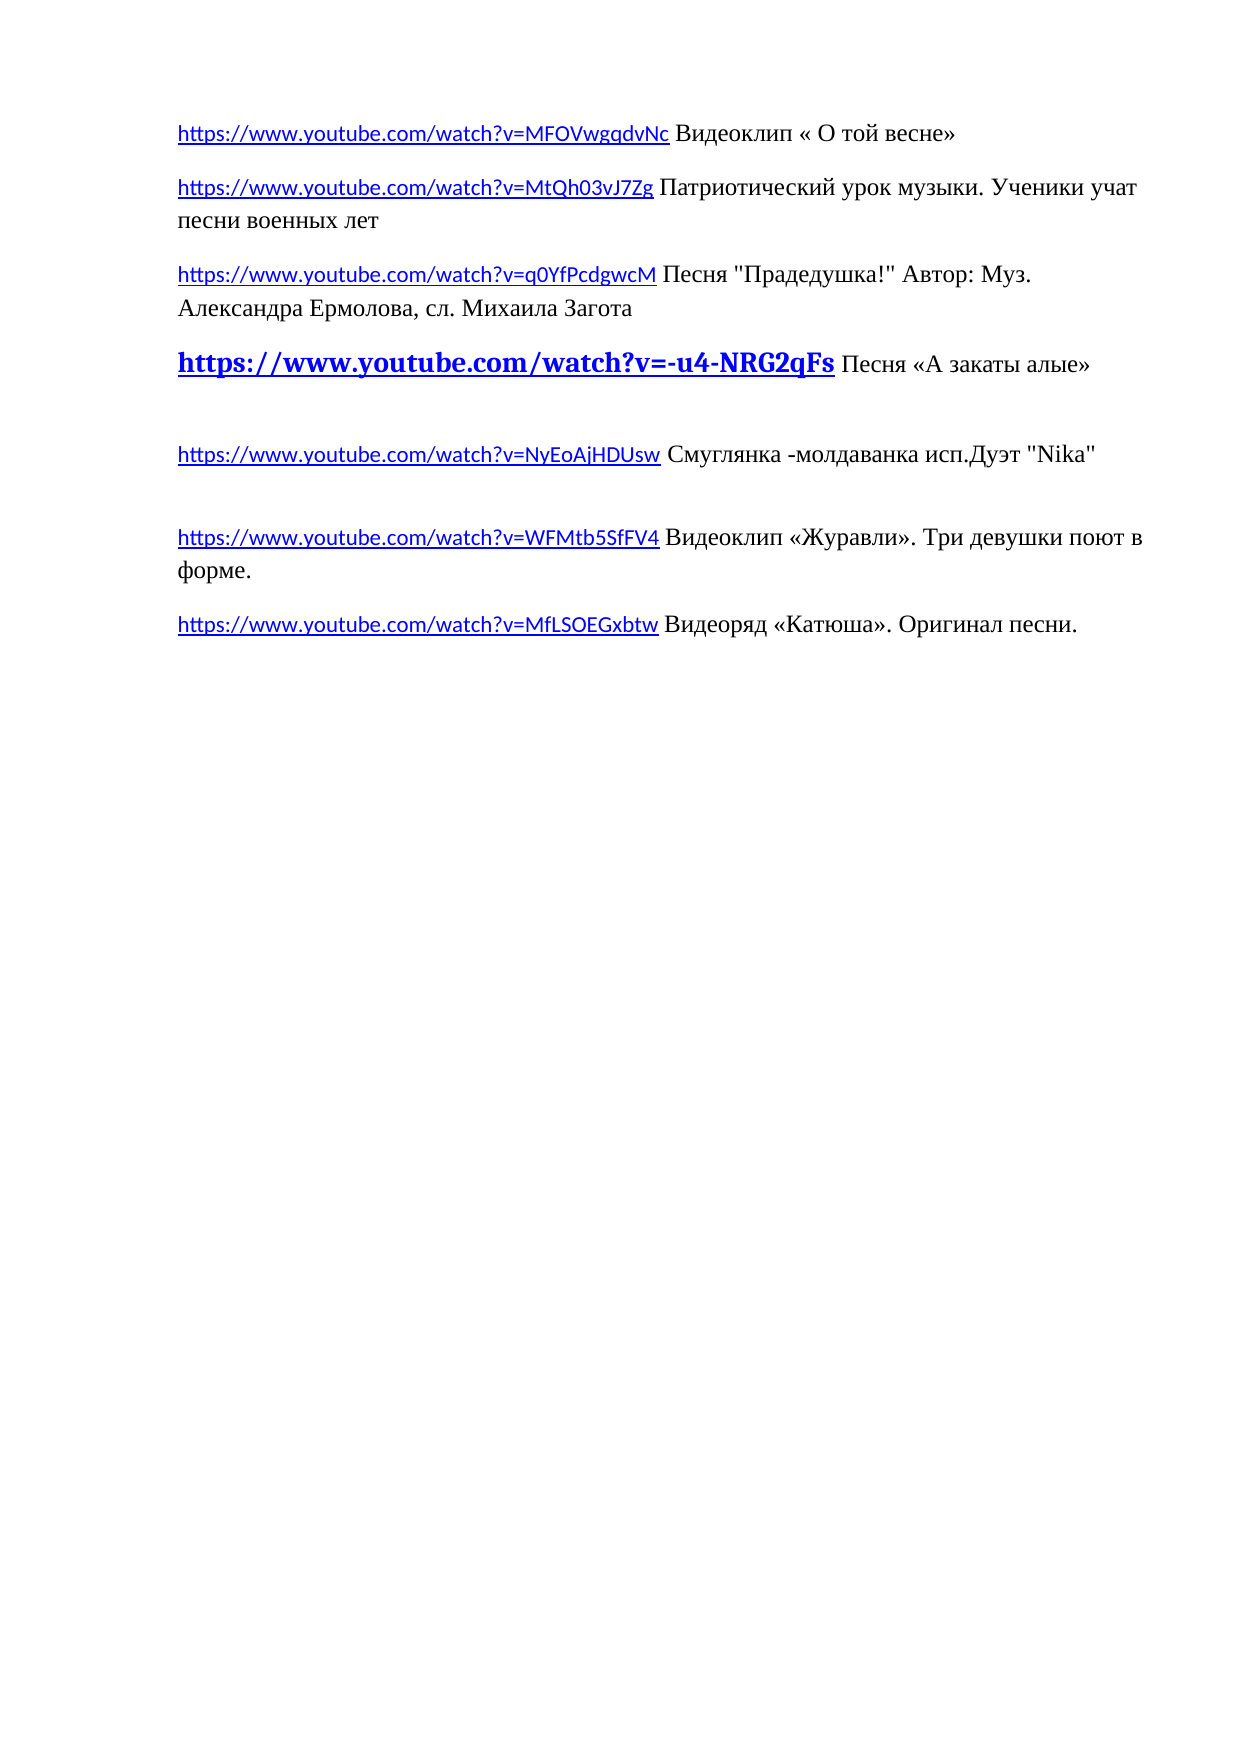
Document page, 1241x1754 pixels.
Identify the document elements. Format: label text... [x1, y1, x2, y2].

text https://www.youtube.com/watch?v=MtQh03vJ7Zg Патриотический урок музыки. Ученики учат песни военных лет [177, 172, 1152, 234]
text https://www.youtube.com/watch?v=NyEoAjHDUsw Смуглянка -молдаванка исп.Дуэт "Nika" [177, 439, 1152, 468]
text https://www.youtube.com/watch?v=q0YfPcdgwcM Песня "Прадедушка!" Автор: Муз. Александра Ермолова, сл. Михаила Загота [177, 259, 1152, 322]
text https://www.youtube.com/watch?v=MFOVwgqdvNc Видеоклип « О той весне» [177, 118, 1152, 147]
text https://www.youtube.com/watch?v=WFMtb5SfFV4 Видеоклип «Журавли». Три девушки поют в форме. [177, 522, 1152, 584]
subtitle https://www.youtube.com/watch?v=-u4-NRG2qFs Песня «А закаты алые» [177, 347, 1152, 380]
text https://www.youtube.com/watch?v=MfLSOEGxbtw Видеоряд «Катюша». Оригинал песни. [177, 609, 1152, 638]
